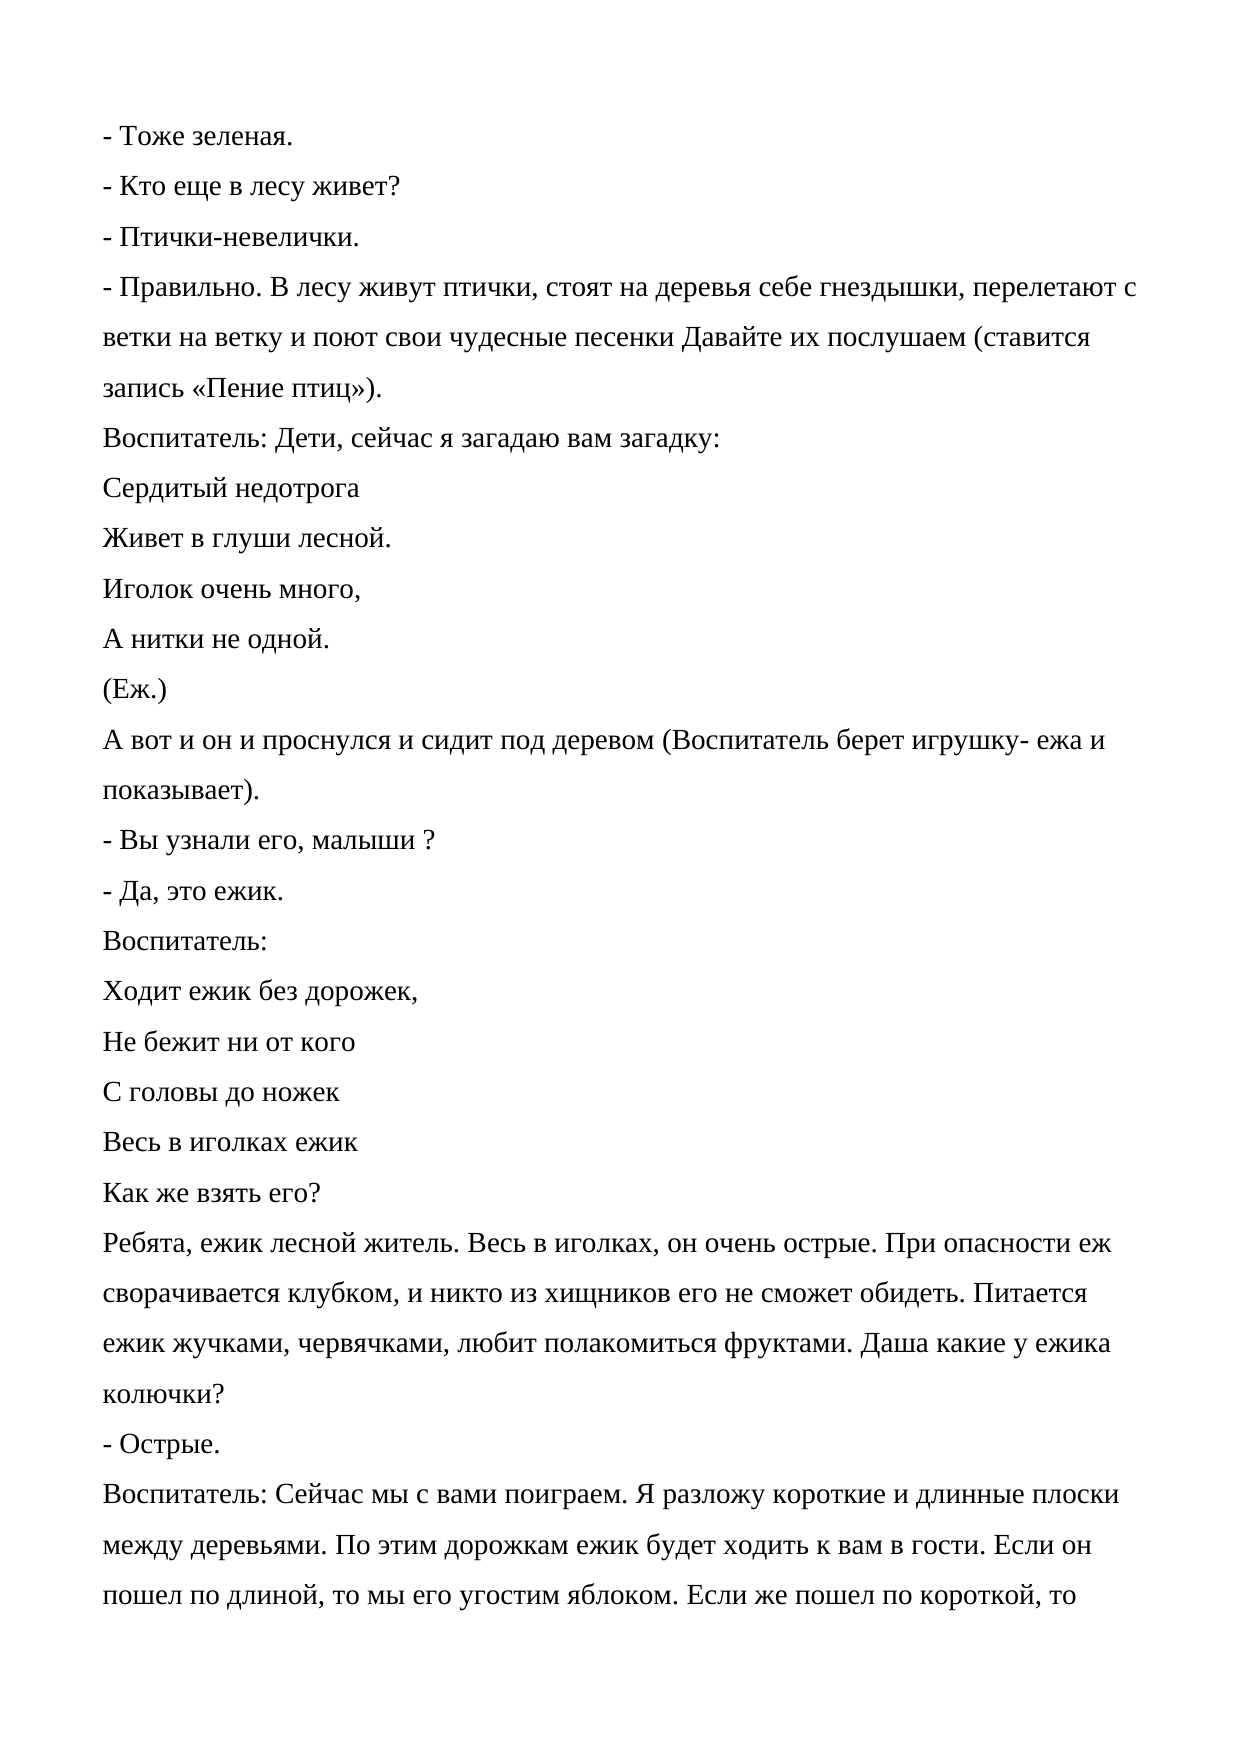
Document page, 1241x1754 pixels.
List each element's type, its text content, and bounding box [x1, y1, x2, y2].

text А вот и он и проснулся и сидит под деревом (Воспитатель берет игрушку- ежа и показывает). - Вы узнали его, малыши ? - Да, это ежик. Воспитатель: [102, 722, 1152, 957]
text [102, 118, 1152, 453]
text Сердитый недотрога Живет в глуши лесной. Иголок очень много, А нитки не одной. (Еж.) [102, 470, 1152, 705]
text Ходит ежик без дорожек, Не бежит ни от кого С головы до ножек Весь в иголках ежик Как же взять его? [102, 973, 1152, 1208]
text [102, 1225, 1152, 1611]
